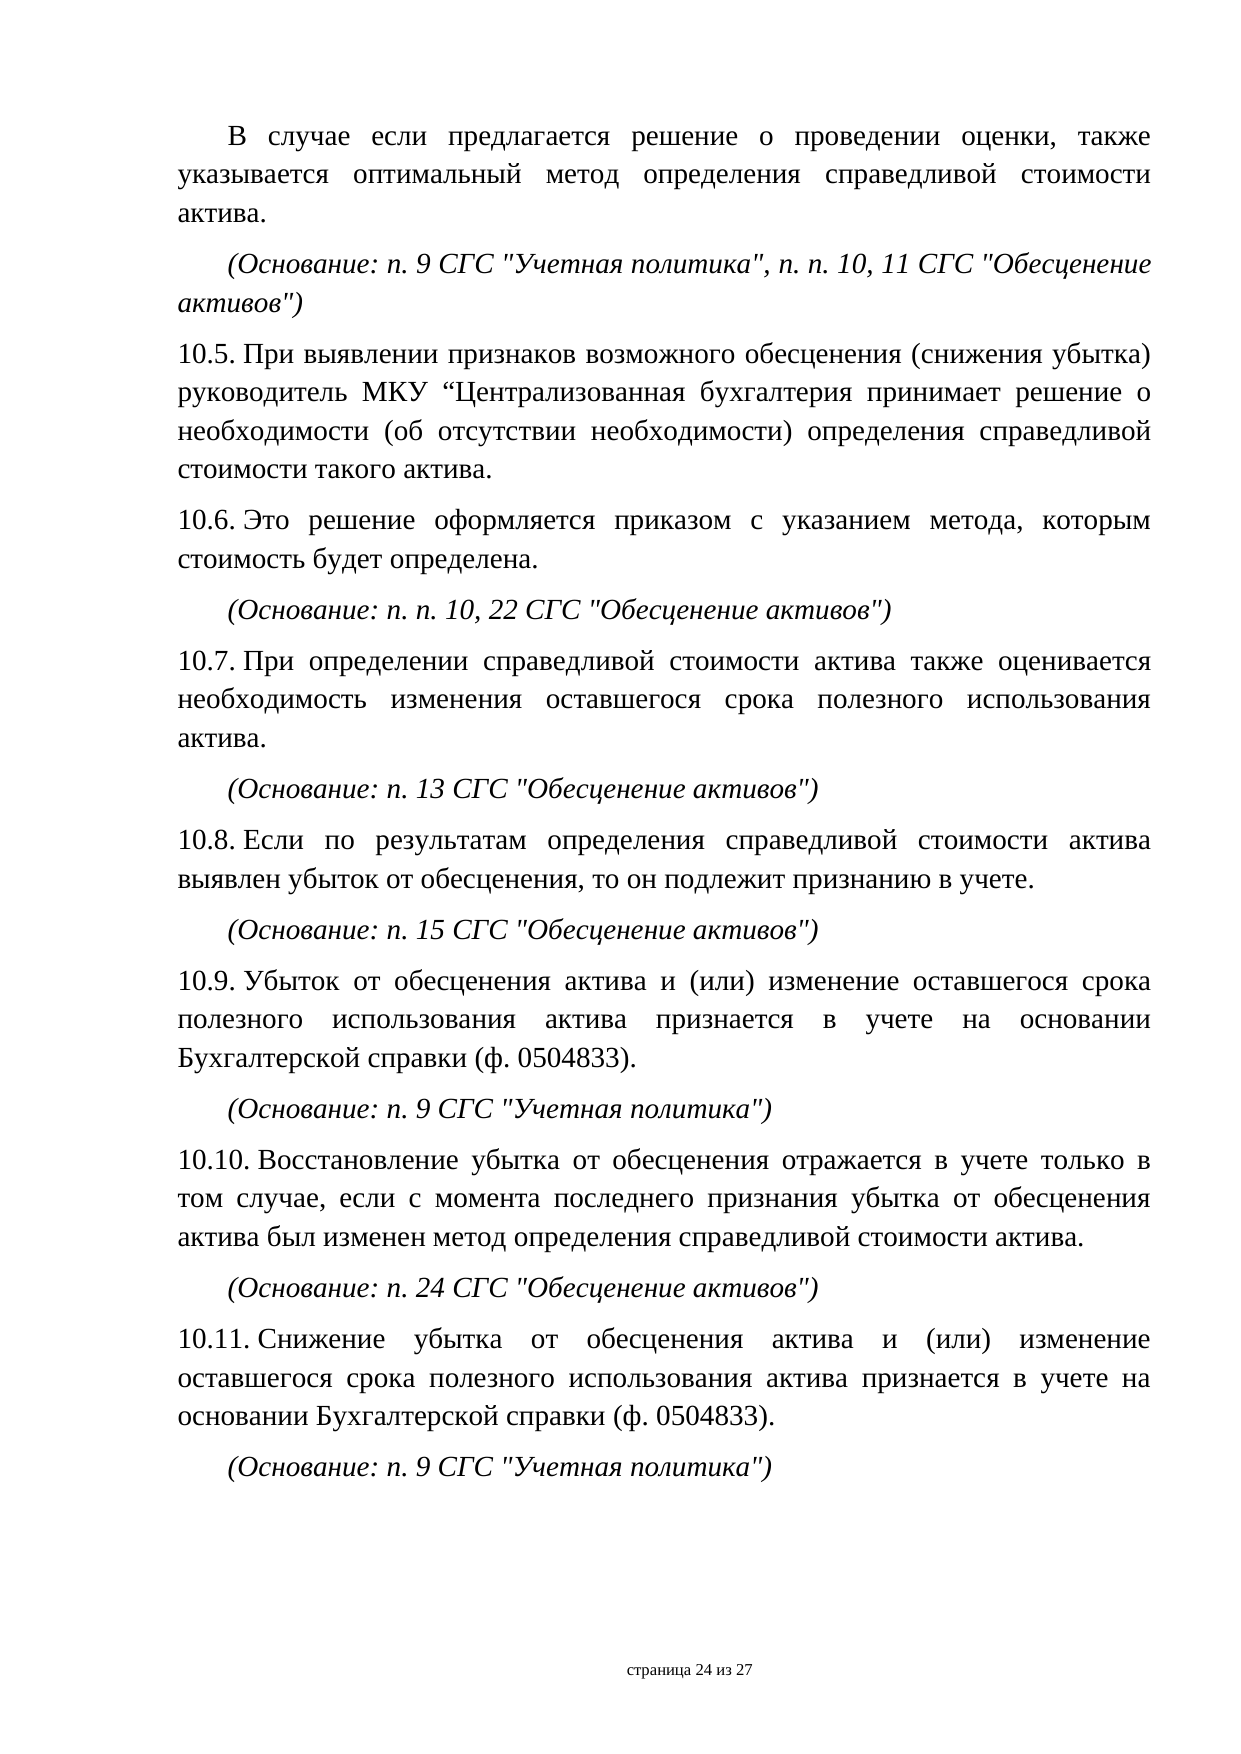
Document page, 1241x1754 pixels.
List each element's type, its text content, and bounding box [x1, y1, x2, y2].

subtitle Это решение оформляется приказом с указанием метода, которым стоимость будет определена. [177, 502, 1152, 574]
text (Основание: п. 13 СГС "Обесценение активов") [177, 771, 1152, 805]
text (Основание: п. п. 10, 22 СГС "Обесценение активов") [177, 592, 1152, 626]
subtitle При определении справедливой стоимости актива также оценивается необходимость изменения оставшегося срока полезного использования актива. [177, 643, 1152, 754]
subtitle Восстановление убытка от обесценения отражается в учете только в том случае, если с момента последнего признания убытка от обесценения актива был изменен метод определения справедливой стоимости актива. [177, 1142, 1152, 1253]
subtitle При выявлении признаков возможного обесценения (снижения убытка) руководитель МКУ “Централизованная бухгалтерия принимает решение о необходимости (об отсутствии необходимости) определения справедливой стоимости такого актива. [177, 336, 1152, 485]
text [177, 1449, 1152, 1483]
subtitle Убыток от обесценения актива и (или) изменение оставшегося срока полезного использования актива признается в учете на основании Бухгалтерской справки (ф. 0504833). [177, 963, 1152, 1073]
text (Основание: п. 24 СГС "Обесценение активов") [177, 1270, 1152, 1304]
text (Основание: п. 15 СГС "Обесценение активов") [177, 912, 1152, 945]
text В случае если предлагается решение о проведении оценки, также указывается оптимальный метод определения справедливой стоимости актива. [177, 118, 1152, 229]
subtitle Если по результатам определения справедливой стоимости актива выявлен убыток от обесценения, то он подлежит признанию в учете. [177, 822, 1152, 894]
subtitle Снижение убытка от обесценения актива и (или) изменение оставшегося срока полезного использования актива признается в учете на основании Бухгалтерской справки (ф. 0504833). [177, 1321, 1152, 1432]
text (Основание: п. 9 СГС "Учетная политика", п. п. 10, 11 СГС "Обесценение активов") [177, 246, 1152, 318]
text (Основание: п. 9 СГС "Учетная политика") [177, 1091, 1152, 1124]
